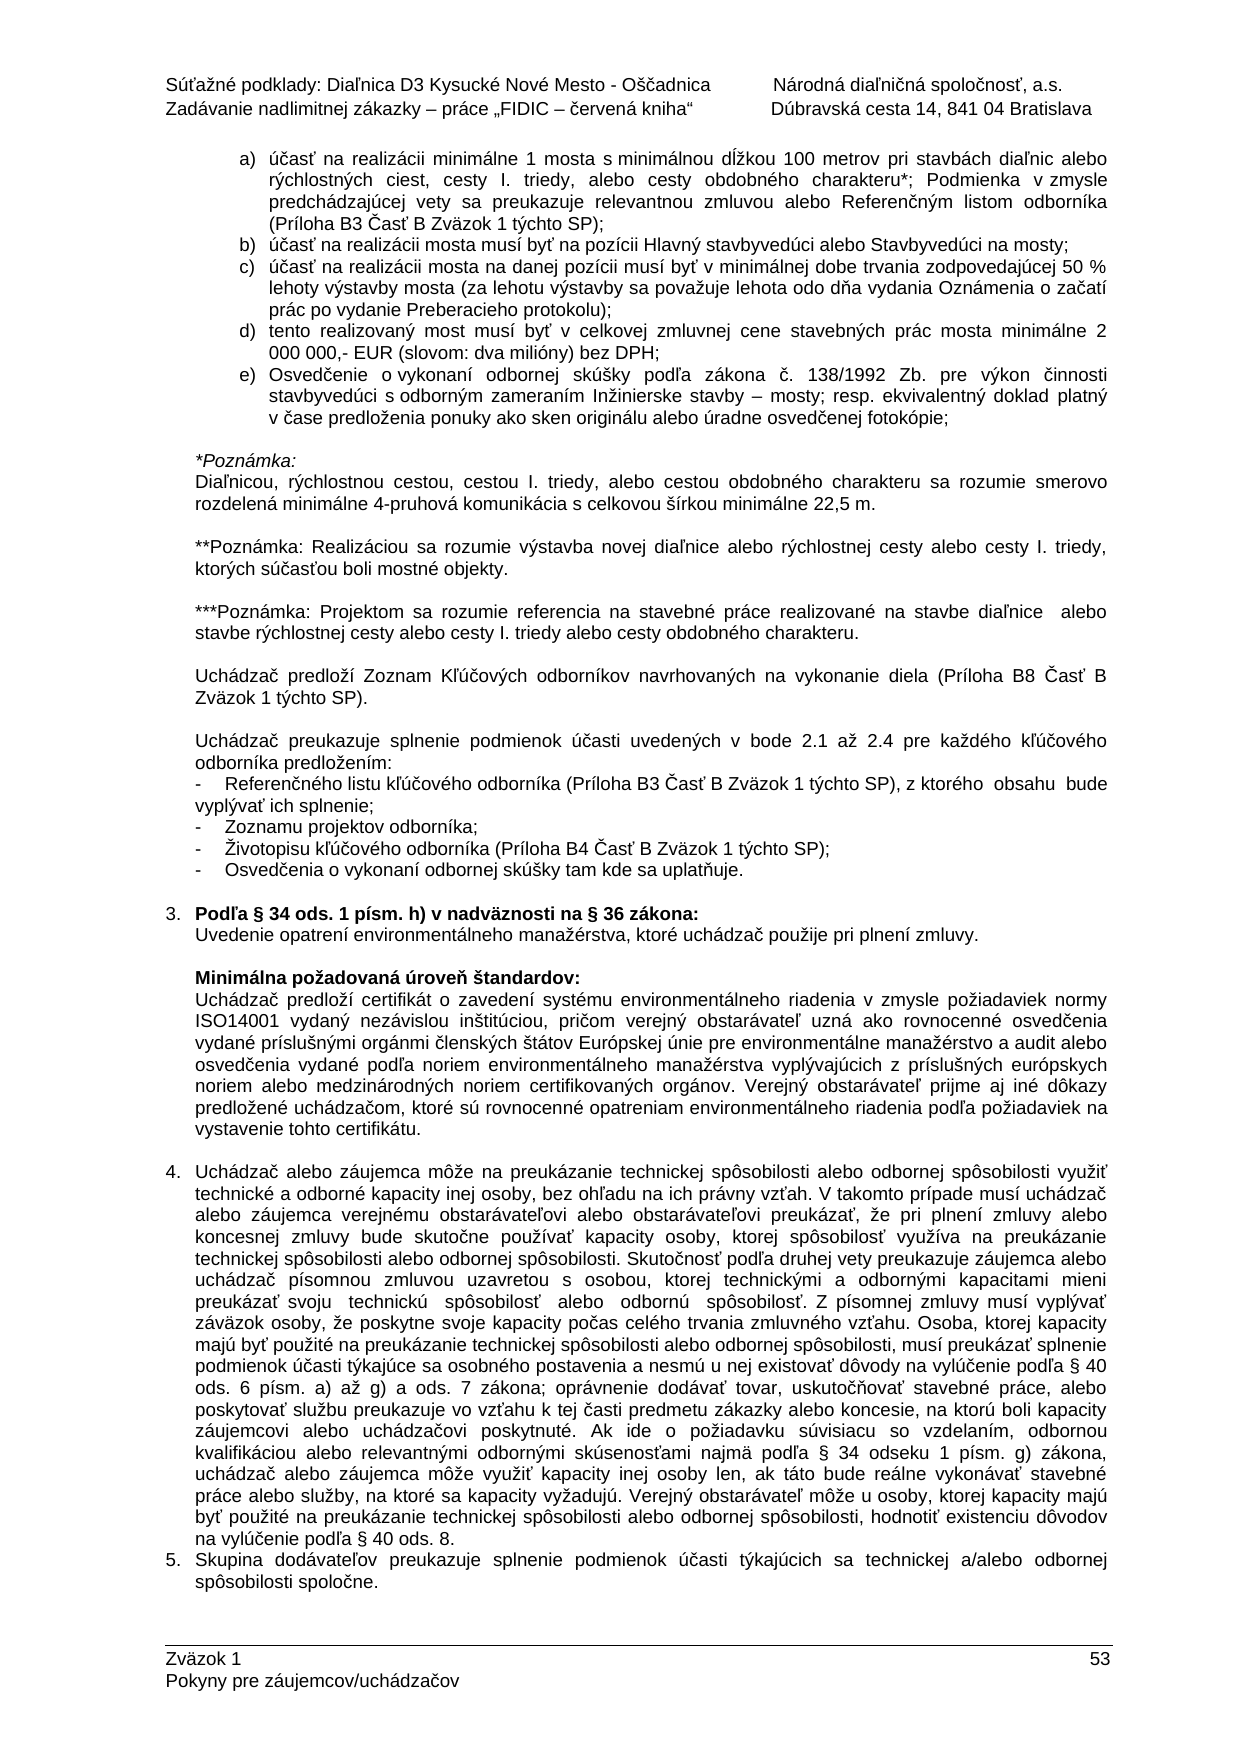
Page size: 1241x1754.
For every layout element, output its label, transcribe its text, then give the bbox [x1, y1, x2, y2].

text e) Osvedčenie o vykonaní odbornej skúšky podľa zákona č. 138/1992 Zb. pre výkon činnosti stavbyvedúci s odborným zameraním Inžinierske stavby – mosty; resp. ekvivalentný doklad platný v čase predloženia ponuky ako sken originálu alebo úradne osvedčenej fotokópie; [239, 363, 1107, 428]
text Diaľnicou, rýchlostnou cestou, cestou I. triedy, alebo cestou obdobného charakteru sa rozumie smerovo rozdelená minimálne 4-pruhová komunikácia s celkovou šírkou minimálne 22,5 m. [195, 471, 1107, 514]
text Uchádzač predloží Zoznam Kľúčových odborníkov navrhovaných na vykonanie diela (Príloha B8 Časť B Zväzok 1 týchto SP). [195, 665, 1107, 708]
list - Osvedčenia o vykonaní odbornej skúšky tam kde sa uplatňuje. [195, 859, 1107, 881]
list Skupina dodávateľov preukazuje splnenie podmienok účasti týkajúcich sa technickej a/alebo odbornej spôsobilosti spoločne. [165, 1549, 1107, 1592]
text a) účasť na realizácii minimálne 1 mosta s minimálnou dĺžkou 100 metrov pri stavbách diaľnic alebo rýchlostných ciest, cesty I. triedy, alebo cesty obdobného charakteru*; Podmienka v zmysle predchádzajúcej vety sa preukazuje relevantnou zmluvou alebo Referenčným listom odborníka (Príloha B3 Časť B Zväzok 1 týchto SP); [239, 148, 1107, 234]
text c) účasť na realizácii mosta na danej pozícii musí byť v minimálnej dobe trvania zodpovedajúcej 50 % lehoty výstavby mosta (za lehotu výstavby sa považuje lehota odo dňa vydania Oznámenia o začatí prác po vydanie Preberacieho protokolu); [239, 256, 1107, 320]
list - Zoznamu projektov odborníka; [195, 816, 1107, 838]
list - Referenčného listu kľúčového odborníka (Príloha B3 Časť B Zväzok 1 týchto SP), z ktorého obsahu bude vyplývať ich splnenie; [195, 773, 1107, 816]
text d) tento realizovaný most musí byť v celkovej zmluvnej cene stavebných prác mosta minimálne 2 000 000,- EUR (slovom: dva milióny) bez DPH; [239, 320, 1107, 363]
text **Poznámka: Realizáciou sa rozumie výstavba novej diaľnice alebo rýchlostnej cesty alebo cesty I. triedy, ktorých súčasťou boli mostné objekty. [195, 536, 1107, 579]
list Uvedenie opatrení environmentálneho manažérstva, ktoré uchádzač použije pri plnení zmluvy. [195, 924, 1107, 946]
list Uchádzač preukazuje splnenie podmienok účasti uvedených v bode 2.1 až 2.4 pre každého kľúčového odborníka predložením: [195, 730, 1107, 773]
text ***Poznámka: Projektom sa rozumie referencia na stavebné práce realizované na stavbe diaľnice alebo stavbe rýchlostnej cesty alebo cesty I. triedy alebo cesty obdobného charakteru. [195, 601, 1107, 644]
list Uchádzač alebo záujemca môže na preukázanie technickej spôsobilosti alebo odbornej spôsobilosti využiť technické a odborné kapacity inej osoby, bez ohľadu na ich právny vzťah. V takomto prípade musí uchádzač alebo záujemca verejnému obstarávateľovi alebo obstarávateľovi preukázať, že pri plnení zmluvy alebo koncesnej zmluvy bude skutočne používať kapacity osoby, ktorej spôsobilosť využíva na preukázanie technickej spôsobilosti alebo odbornej spôsobilosti. Skutočnosť podľa druhej vety preukazuje záujemca alebo uchádzač písomnou zmluvou uzavretou s osobou, ktorej technickými a odbornými kapacitami mieni preukázať svoju technickú spôsobilosť alebo odbornú spôsobilosť. Z písomnej zmluvy musí vyplývať záväzok osoby, že poskytne svoje kapacity počas celého trvania zmluvného vzťahu. Osoba, ktorej kapacity majú byť použité na preukázanie technickej spôsobilosti alebo odbornej spôsobilosti, musí preukázať splnenie podmienok účasti týkajúce sa osobného postavenia a nesmú u nej existovať dôvody na vylúčenie podľa § 40 ods. 6 písm. a) až g) a ods. 7 zákona; oprávnenie dodávať tovar, uskutočňovať stavebné práce, alebo poskytovať službu preukazuje vo vzťahu k tej časti predmetu zákazky alebo koncesie, na ktorú boli kapacity záujemcovi alebo uchádzačovi poskytnuté. Ak ide o požiadavku súvisiacu so vzdelaním, odbornou kvalifikáciou alebo relevantnými odbornými skúsenosťami najmä podľa § 34 odseku 1 písm. g) zákona, uchádzač alebo záujemca môže využiť kapacity inej osoby len, ak táto bude reálne vykonávať stavebné práce alebo služby, na ktoré sa kapacity vyžadujú. Verejný obstarávateľ môže u osoby, ktorej kapacity majú byť použité na preukázanie technickej spôsobilosti alebo odbornej spôsobilosti, hodnotiť existenciu dôvodov na vylúčenie podľa § 40 ods. 8. [165, 1161, 1107, 1549]
text b) účasť na realizácii mosta musí byť na pozícii Hlavný stavbyvedúci alebo Stavbyvedúci na mosty; [239, 234, 1107, 256]
list Podľa § 34 ods. 1 písm. h) v nadväznosti na § 36 zákona: [165, 902, 1107, 924]
list - Životopisu kľúčového odborníka (Príloha B4 Časť B Zväzok 1 týchto SP); [195, 838, 1107, 859]
text *Poznámka: [195, 449, 1107, 471]
list Uchádzač predloží certifikát o zavedení systému environmentálneho riadenia v zmysle požiadaviek normy ISO14001 vydaný nezávislou inštitúciou, pričom verejný obstarávateľ uzná ako rovnocenné osvedčenia vydané príslušnými orgánmi členských štátov Európskej únie pre environmentálne manažérstvo a audit alebo osvedčenia vydané podľa noriem environmentálneho manažérstva vyplývajúcich z príslušných európskych noriem alebo medzinárodných noriem certifikovaných orgánov. Verejný obstarávateľ prijme aj iné dôkazy predložené uchádzačom, ktoré sú rovnocenné opatreniam environmentálneho riadenia podľa požiadaviek na vystavenie tohto certifikátu. [195, 989, 1107, 1139]
list Minimálna požadovaná úroveň štandardov: [195, 967, 1107, 989]
